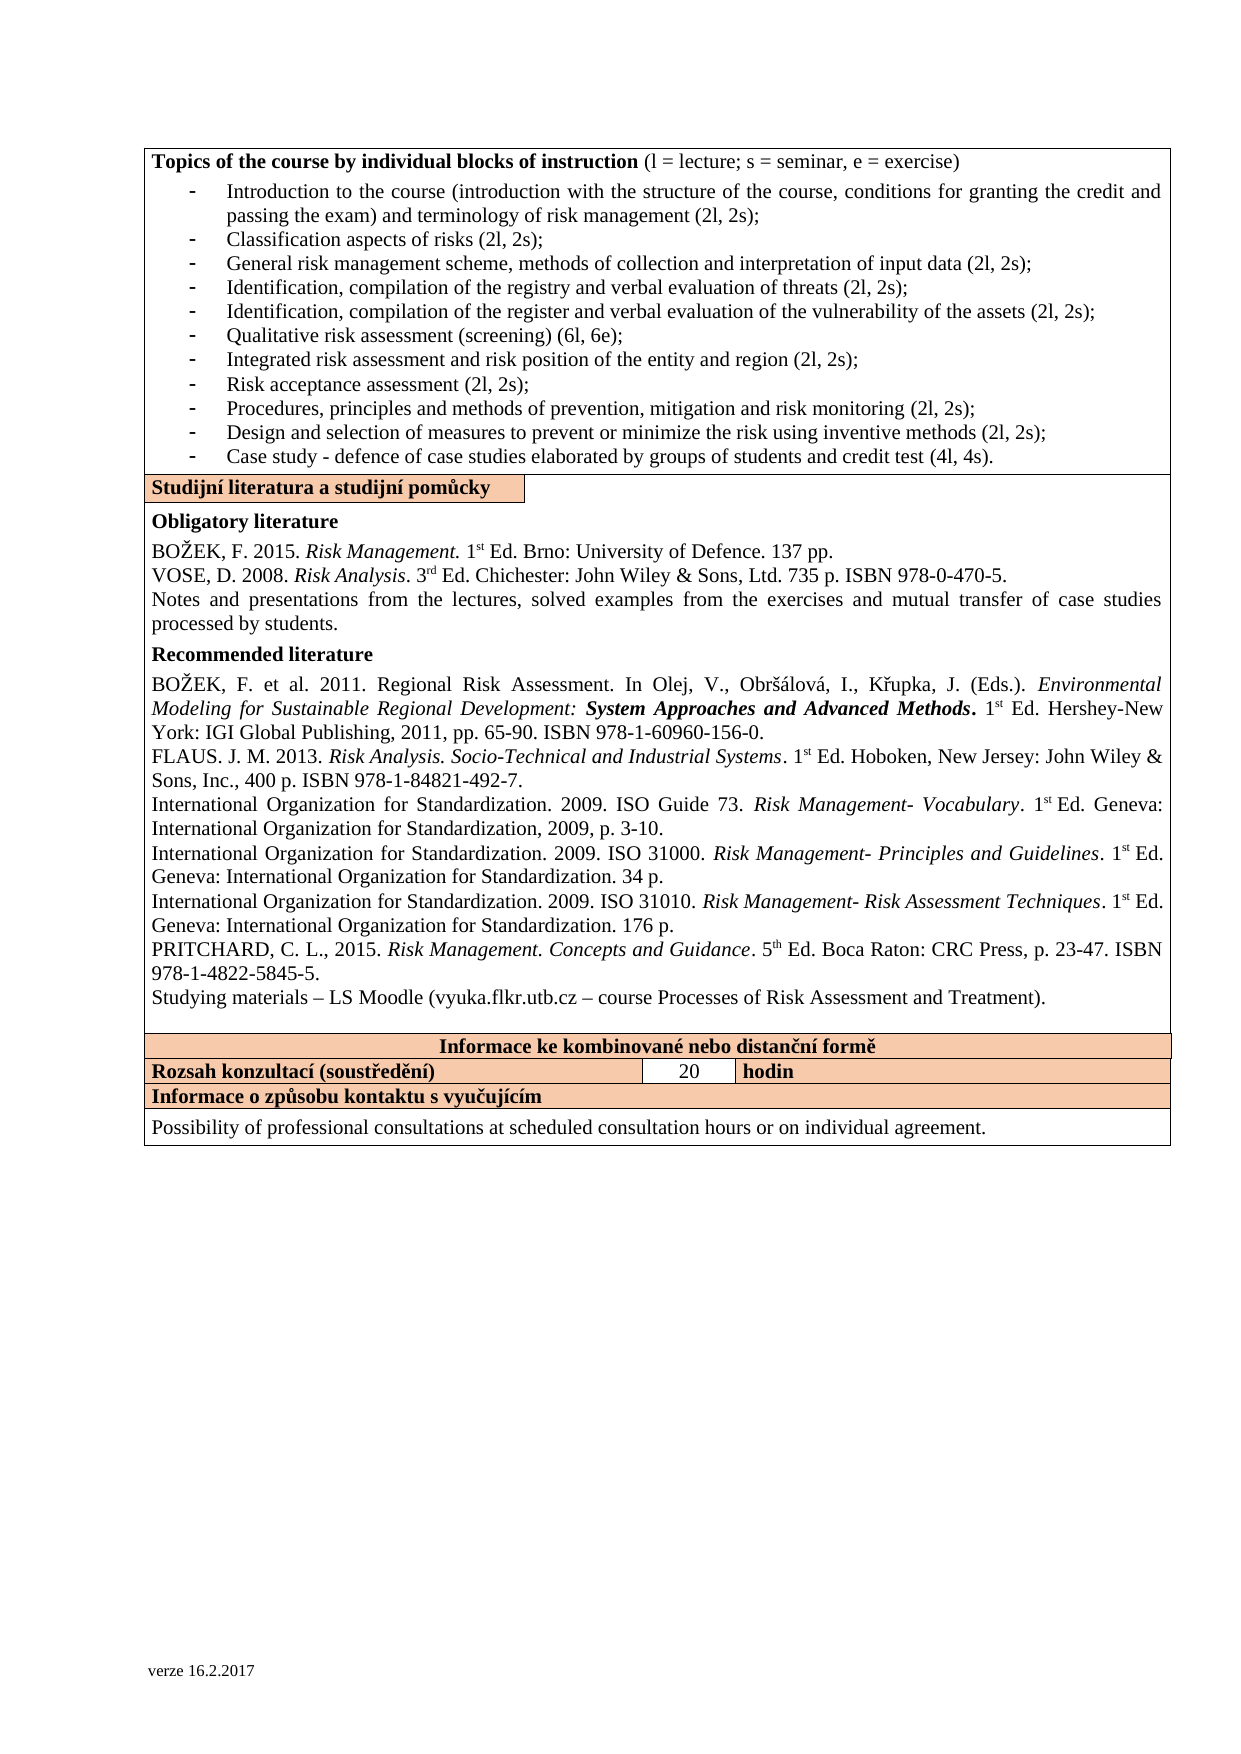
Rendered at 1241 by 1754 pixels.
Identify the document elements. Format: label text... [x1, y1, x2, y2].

table_cell Possibility of professional consultations at scheduled consultation hours or on individual agreement. [145, 1109, 1170, 1145]
table_cell hodin [736, 1059, 1170, 1083]
table_cell Informace ke kombinované nebo distanční formě [145, 1034, 1171, 1058]
table_cell Rozsah konzultací (soustředění) [145, 1059, 642, 1083]
table_cell Informace o způsobu kontaktu s vyučujícím [145, 1084, 1170, 1108]
table_cell [525, 475, 1170, 502]
table_cell 20 [643, 1059, 735, 1083]
table_cell Obligatory literature BOŽEK, F. 2015. Risk Management. 1st Ed. Brno: University of Defence. 137 pp. VOSE, D. 2008. Risk Analysis. 3rd Ed. Chichester: John Wiley & Sons, Ltd. 735 p. ISBN 978-0-470-5. Notes and presentations from the lectures, solved examples from the exercises and mutual transfer of case studies processed by students. Recommended literature BOŽEK, F. et al. 2011. Regional Risk Assessment. In Olej, V., Obršálová, I., Křupka, J. (Eds.). Environmental Modeling for Sustainable Regional Development: System Approaches and Advanced Methods. 1st Ed. Hershey-New York: IGI Global Publishing, 2011, pp. 65-90. ISBN 978-1-60960-156-0. FLAUS. J. M. 2013. Risk Analysis. Socio-Technical and Industrial Systems. 1st Ed. Hoboken, New Jersey: John Wiley & Sons, Inc., 400 p. ISBN 978-1-84821-492-7. International Organization for Standardization. 2009. ISO Guide 73. Risk Management- Vocabulary. 1st Ed. Geneva: International Organization for Standardization, 2009, p. 3-10. International Organization for Standardization. 2009. ISO 31000. Risk Management- Principles and Guidelines. 1st Ed. Geneva: International Organization for Standardization. 34 p. International Organization for Standardization. 2009. ISO 31010. Risk Management- Risk Assessment Techniques. 1st Ed. Geneva: International Organization for Standardization. 176 p. PRITCHARD, C. L., 2015. Risk Management. Concepts and Guidance. 5th Ed. Boca Raton: CRC Press, p. 23-47. ISBN 978-1-4822-5845-5. Studying materials – LS Moodle (vyuka.flkr.utb.cz – course Processes of Risk Assessment and Treatment). [145, 502, 1170, 1033]
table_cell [145, 149, 1170, 474]
table_cell Studijní literatura a studijní pomůcky [145, 475, 524, 502]
